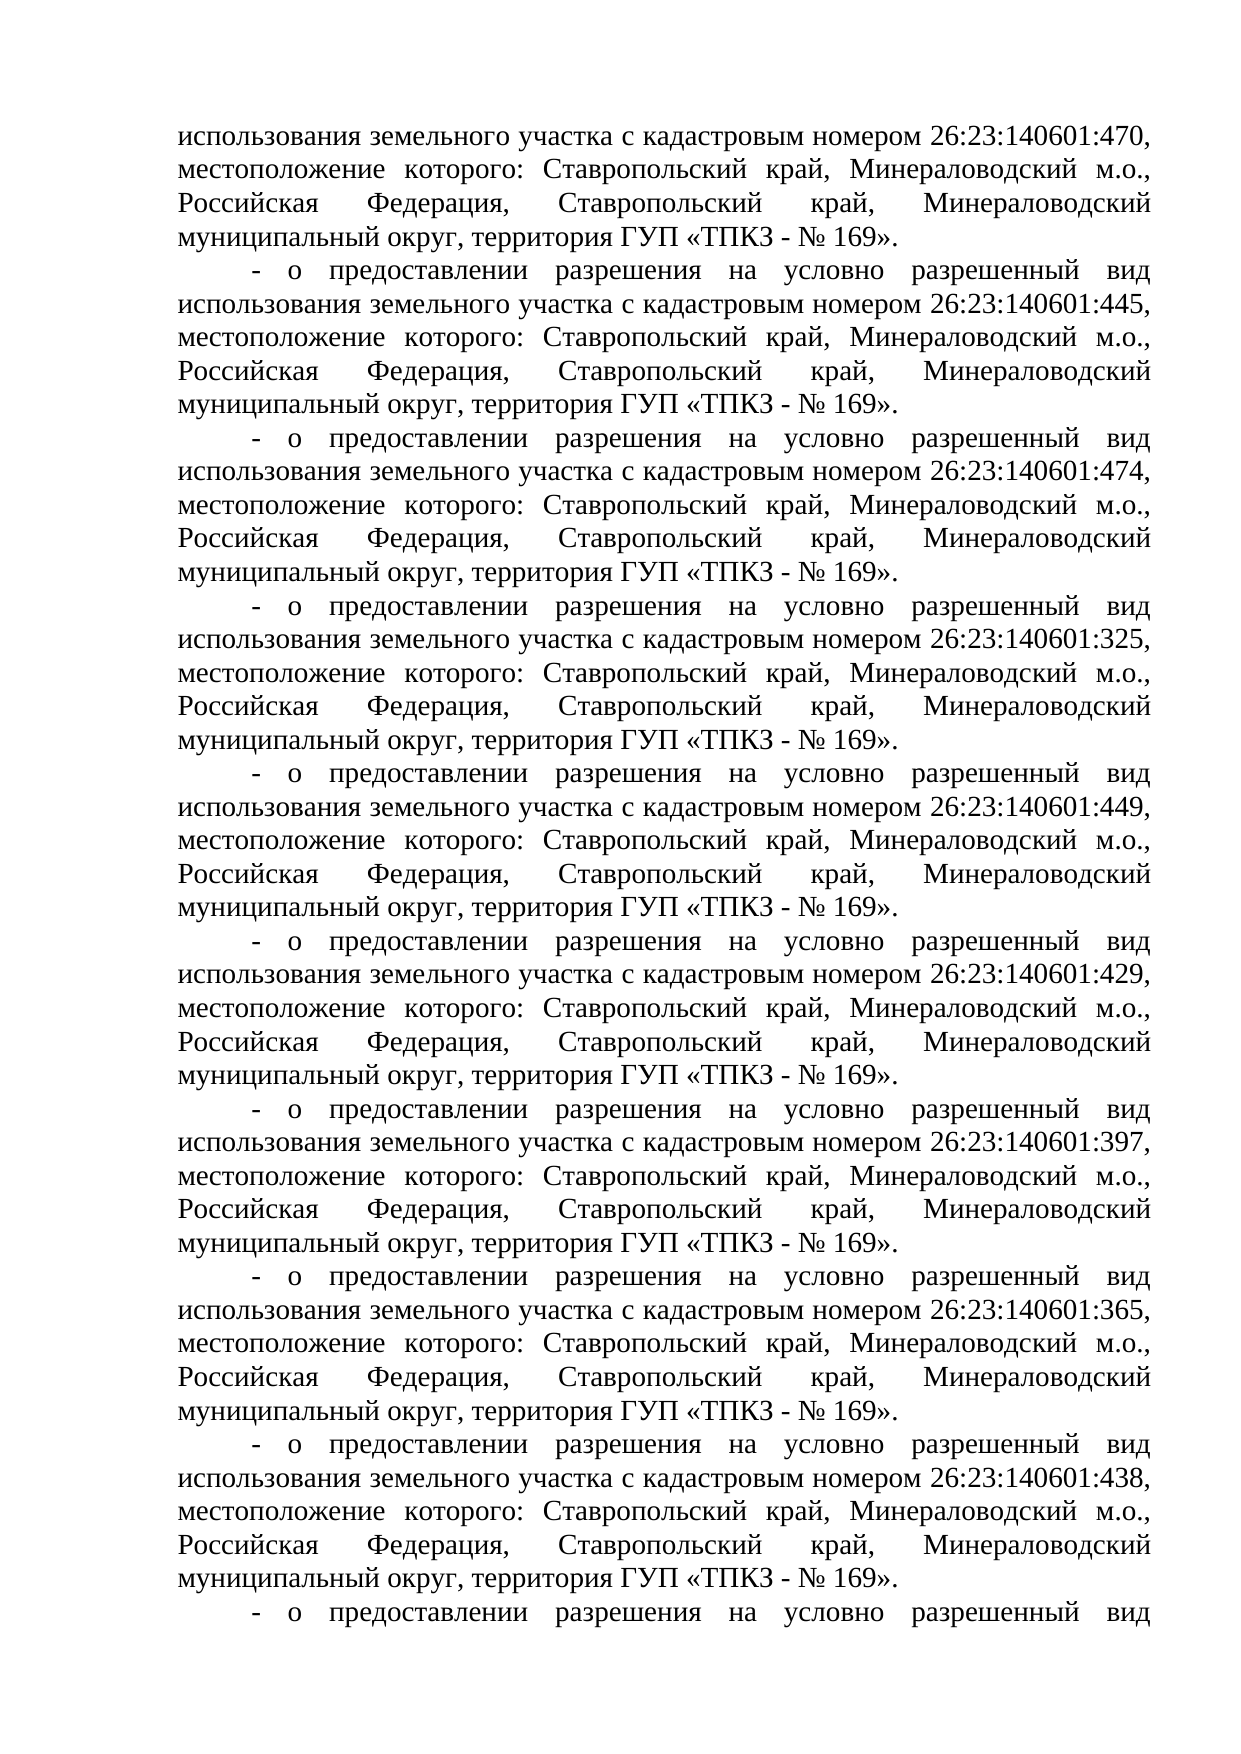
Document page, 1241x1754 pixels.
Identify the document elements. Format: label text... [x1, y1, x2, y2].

text - о предоставлении разрешения на условно разрешенный вид использования земельного участка с кадастровым номером 26:23:140601:438, местоположение которого: Ставропольский край, Минераловодский м.о., Российская Федерация, Ставропольский край, Минераловодский муниципальный округ, территория ГУП «ТПКЗ - № 169». [177, 1426, 1152, 1594]
text - о предоставлении разрешения на условно разрешенный вид использования земельного участка с кадастровым номером 26:23:140601:445, местоположение которого: Ставропольский край, Минераловодский м.о., Российская Федерация, Ставропольский край, Минераловодский муниципальный округ, территория ГУП «ТПКЗ - № 169». [177, 252, 1152, 420]
text - о предоставлении разрешения на условно разрешенный вид использования земельного участка с кадастровым номером 26:23:140601:474, местоположение которого: Ставропольский край, Минераловодский м.о., Российская Федерация, Ставропольский край, Минераловодский муниципальный округ, территория ГУП «ТПКЗ - № 169». [177, 420, 1152, 588]
text - о предоставлении разрешения на условно разрешенный вид использования земельного участка с кадастровым номером 26:23:140601:429, местоположение которого: Ставропольский край, Минераловодский м.о., Российская Федерация, Ставропольский край, Минераловодский муниципальный округ, территория ГУП «ТПКЗ - № 169». [177, 923, 1152, 1091]
text - о предоставлении разрешения на условно разрешенный вид использования земельного участка с кадастровым номером 26:23:140601:397, местоположение которого: Ставропольский край, Минераловодский м.о., Российская Федерация, Ставропольский край, Минераловодский муниципальный округ, территория ГУП «ТПКЗ - № 169». [177, 1091, 1152, 1258]
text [177, 1594, 1152, 1627]
text - о предоставлении разрешения на условно разрешенный вид использования земельного участка с кадастровым номером 26:23:140601:449, местоположение которого: Ставропольский край, Минераловодский м.о., Российская Федерация, Ставропольский край, Минераловодский муниципальный округ, территория ГУП «ТПКЗ - № 169». [177, 755, 1152, 923]
text - о предоставлении разрешения на условно разрешенный вид использования земельного участка с кадастровым номером 26:23:140601:365, местоположение которого: Ставропольский край, Минераловодский м.о., Российская Федерация, Ставропольский край, Минераловодский муниципальный округ, территория ГУП «ТПКЗ - № 169». [177, 1258, 1152, 1426]
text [177, 118, 1152, 252]
text - о предоставлении разрешения на условно разрешенный вид использования земельного участка с кадастровым номером 26:23:140601:325, местоположение которого: Ставропольский край, Минераловодский м.о., Российская Федерация, Ставропольский край, Минераловодский муниципальный округ, территория ГУП «ТПКЗ - № 169». [177, 588, 1152, 755]
